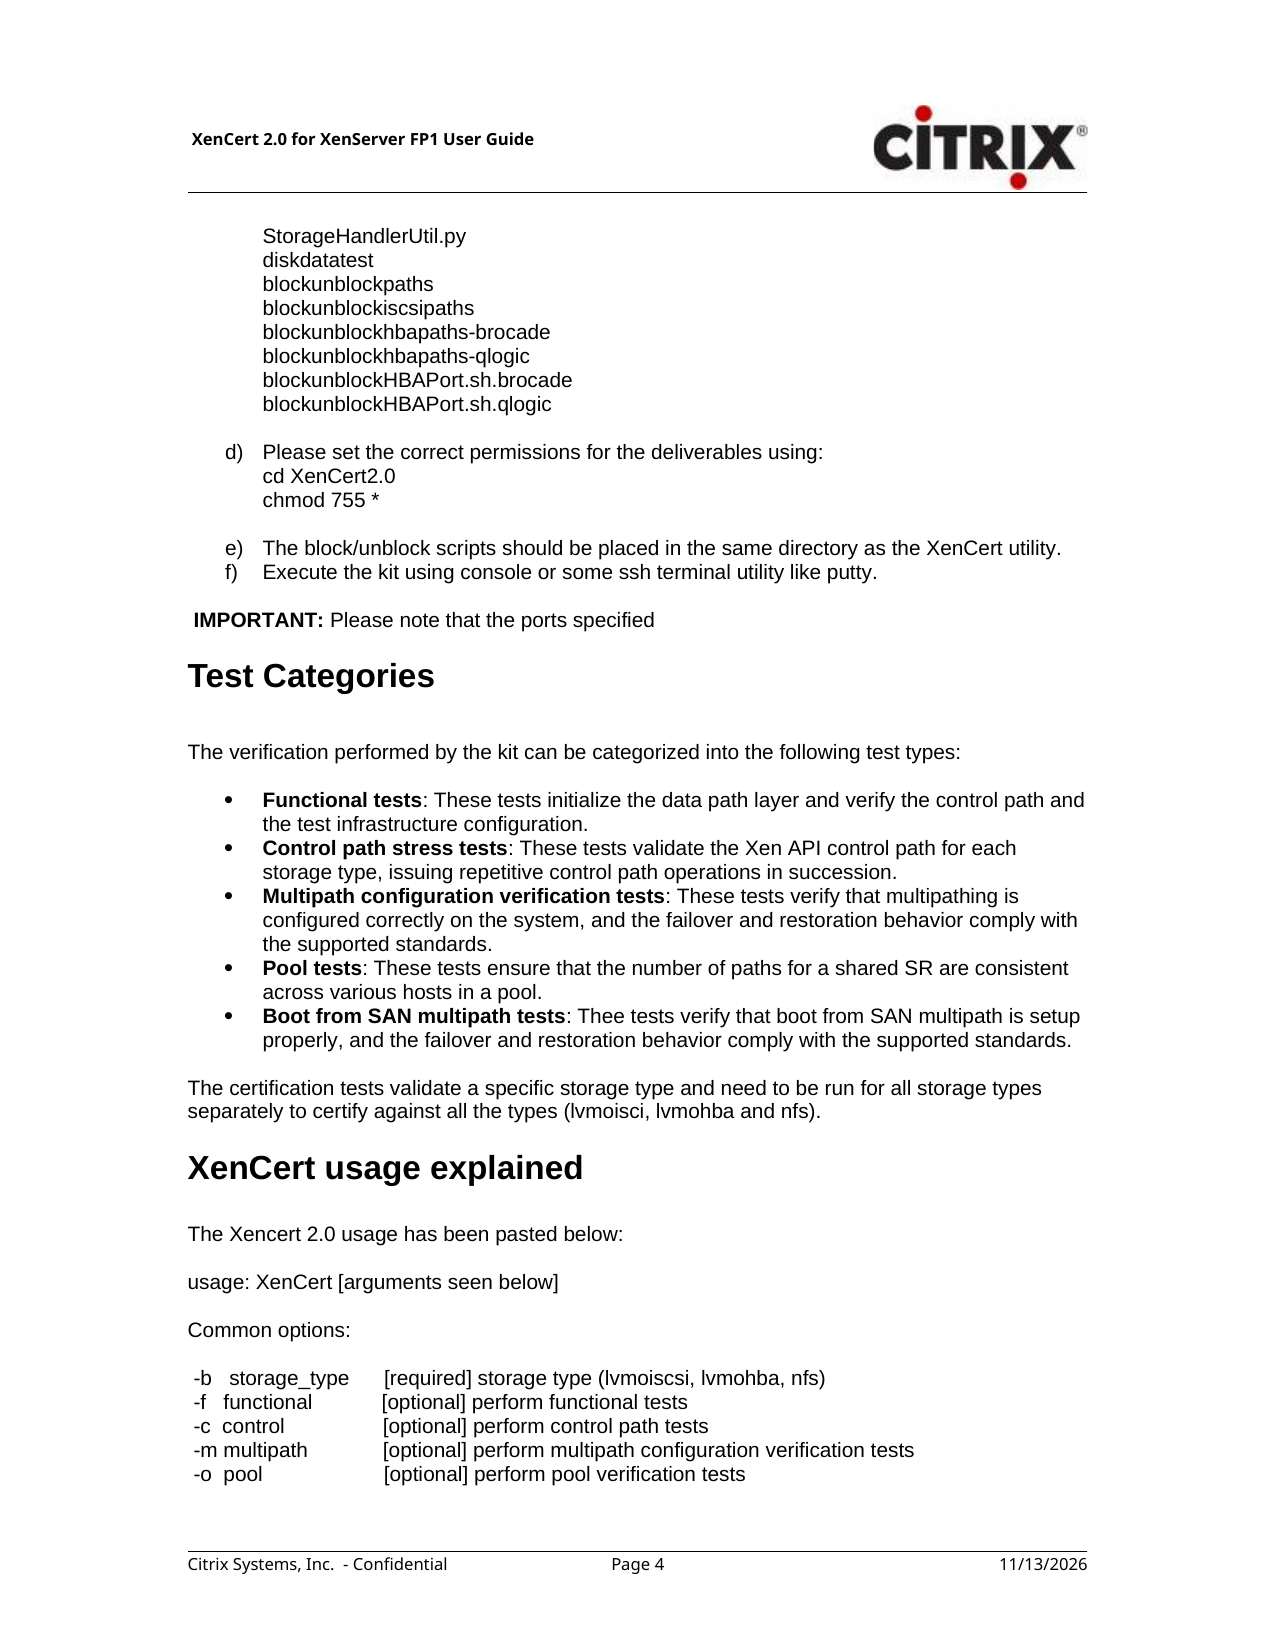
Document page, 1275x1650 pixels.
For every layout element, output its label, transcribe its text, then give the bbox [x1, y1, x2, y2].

text -m multipath [optional] perform multipath configuration verification tests [187, 1437, 1087, 1461]
text -b storage_type [required] storage type (lvmoiscsi, lvmohba, nfs) [187, 1366, 1087, 1389]
text -c control [optional] perform control path tests [187, 1413, 1087, 1437]
text -o pool [optional] perform pool verification tests [187, 1461, 1087, 1485]
text usage: XenCert [arguments seen below] [187, 1270, 1087, 1294]
text The certification tests validate a specific storage type and need to be run for all storage types separately to certify against all the types (lvmoisci, lvmohba and nfs). [187, 1075, 1087, 1123]
list blockunblockHBAPort.sh.brocade [262, 368, 1087, 392]
list Execute the kit using console or some ssh terminal utility like putty. [225, 559, 1087, 583]
text The verification performed by the kit can be categorized into the following test types: [187, 739, 1087, 763]
list blockunblockHBAPort.sh.qlogic [262, 392, 1087, 416]
list chmod 755 * [262, 488, 1087, 512]
list Multipath configuration verification tests: These tests verify that multipathing is configured correctly on the system, and the failover and restoration behavior comply with the supported standards. [225, 883, 1087, 955]
list Pool tests: These tests ensure that the number of paths for a shared SR are consistent across various hosts in a pool. [225, 955, 1087, 1003]
list Functional tests: These tests initialize the data path layer and verify the control path and the test infrastructure configuration. [225, 787, 1087, 835]
subtitle Test Categories [187, 656, 1087, 695]
list Control path stress tests: These tests validate the Xen API control path for each storage type, issuing repetitive control path operations in succession. [225, 835, 1087, 883]
list StorageHandlerUtil.py [262, 224, 1087, 248]
list cd XenCert2.0 [262, 464, 1087, 488]
list blockunblockhbapaths-brocade [262, 320, 1087, 344]
list Please set the correct permissions for the deliverables using: [225, 440, 1087, 464]
list blockunblockiscsipaths [262, 296, 1087, 320]
list The block/unblock scripts should be placed in the same directory as the XenCert utility. [225, 536, 1087, 559]
picture [873, 105, 1088, 190]
text -f functional [optional] perform functional tests [187, 1389, 1087, 1413]
text The Xencert 2.0 usage has been pasted below: [187, 1222, 1087, 1246]
text Common options: [187, 1318, 1087, 1342]
subtitle XenCert usage explained [187, 1148, 1087, 1187]
list diskdatatest [262, 248, 1087, 272]
list blockunblockhbapaths-qlogic [262, 344, 1087, 368]
list blockunblockpaths [262, 272, 1087, 296]
list Boot from SAN multipath tests: Thee tests verify that boot from SAN multipath is setup properly, and the failover and restoration behavior comply with the supported standards. [225, 1003, 1087, 1051]
text IMPORTANT: Please note that the ports specified [187, 607, 1086, 631]
